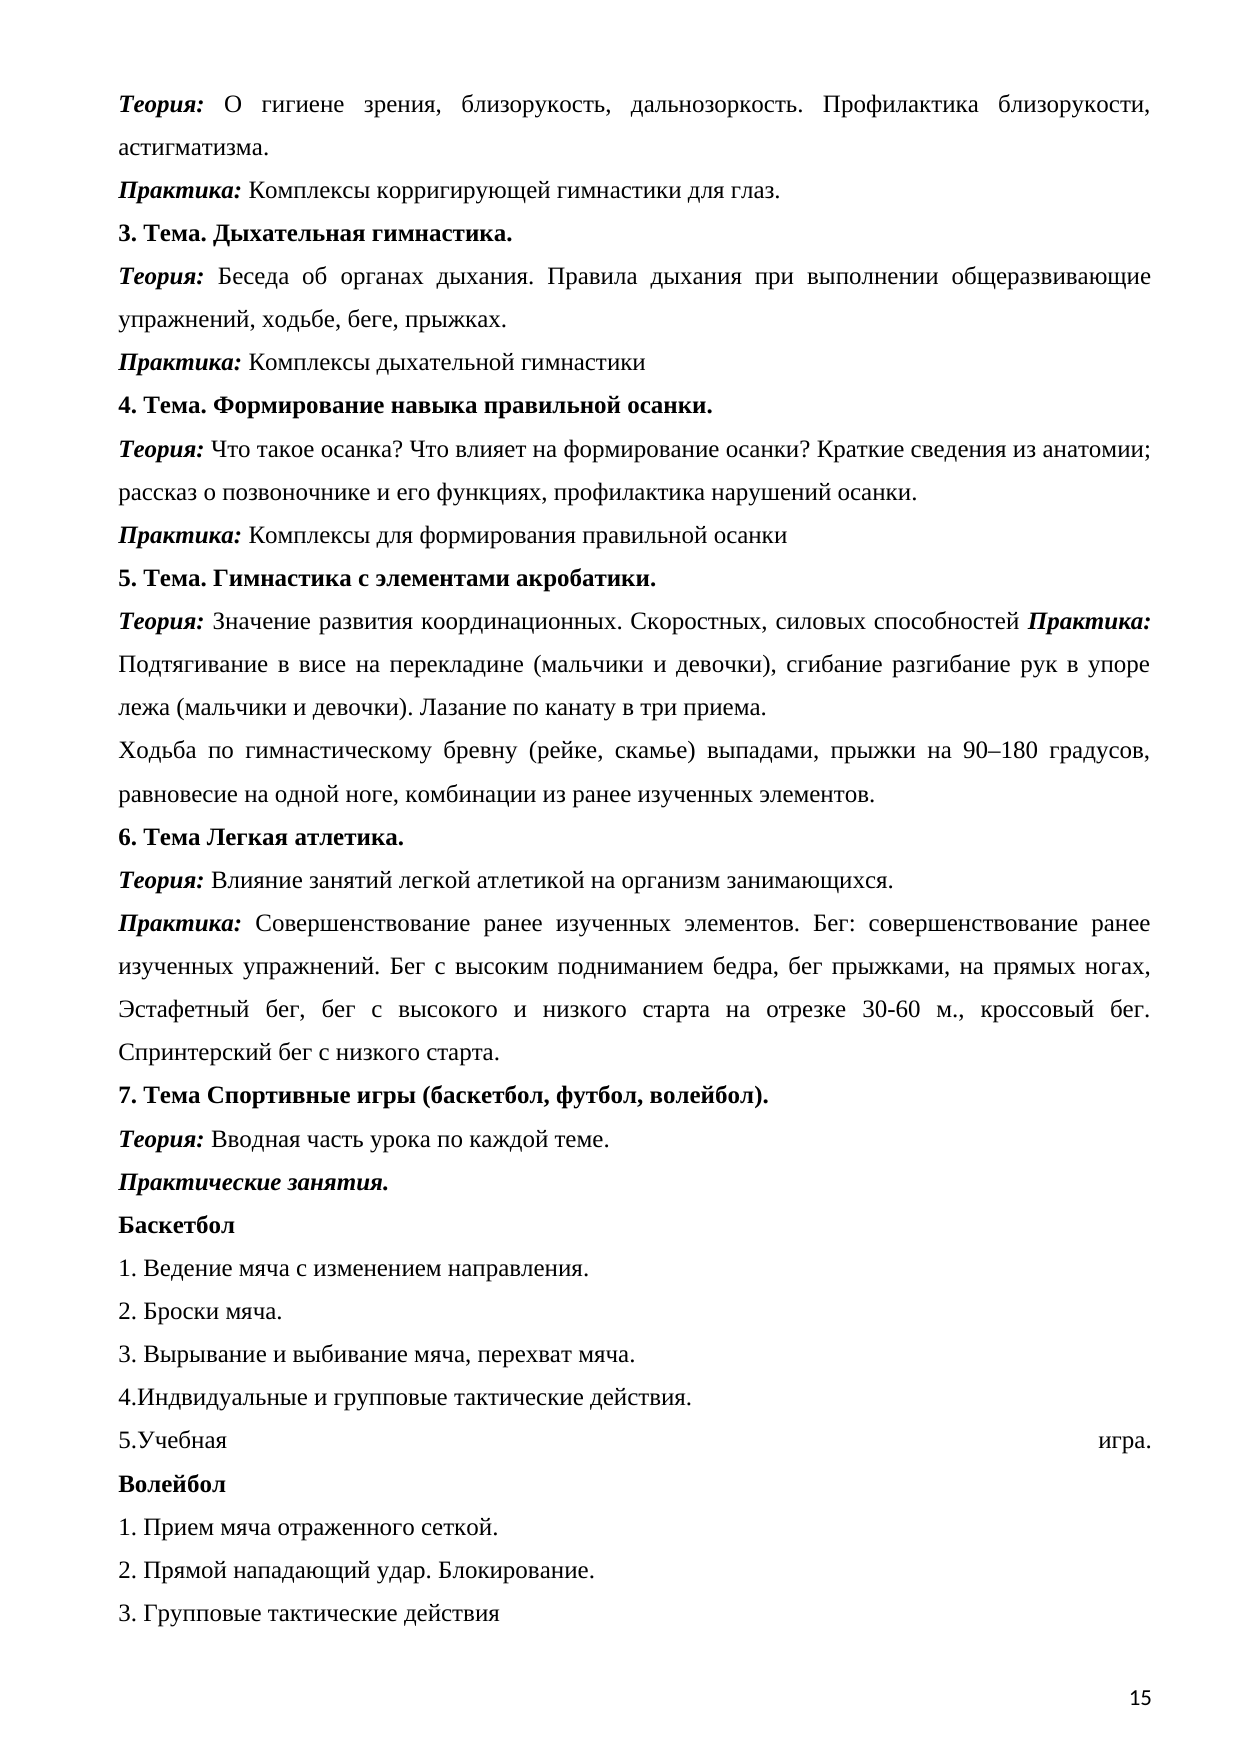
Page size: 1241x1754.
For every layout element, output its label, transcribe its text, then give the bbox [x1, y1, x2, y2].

text Теория: О гигиене зрения, близорукость, дальнозоркость. Профилактика близорукости, астигматизма. [118, 89, 1152, 161]
text 3. Тема. Дыхательная гимнастика. [118, 218, 1152, 247]
text 2. Броски мяча. [118, 1296, 1152, 1325]
text 5. Тема. Гимнастика с элементами акробатики. [118, 563, 1152, 592]
text Теория: Беседа об органах дыхания. Правила дыхания при выполнении общеразвивающие упражнений, ходьбе, беге, прыжках. [118, 261, 1152, 333]
text Практика: Комплексы корригирующей гимнастики для глаз. [118, 175, 1152, 204]
text 4. Тема. Формирование навыка правильной осанки. [118, 391, 1152, 419]
text 3. Групповые тактические действия [118, 1598, 1152, 1627]
text Теория: Вводная часть урока по каждой теме. [118, 1124, 1152, 1152]
text Теория: Значение развития координационных. Скоростных, силовых способностей Практика: Подтягивание в висе на перекладине (мальчики и девочки), сгибание разгибание рук в упоре лежа (мальчики и девочки). Лазание по канату в три приема. [118, 606, 1152, 721]
text Теория: Влияние занятий легкой атлетикой на организм занимающихся. [118, 865, 1152, 894]
text Теория: Что такое осанка? Что влияет на формирование осанки? Краткие сведения из анатомии; рассказ о позвоночнике и его функциях, профилактика нарушений осанки. [118, 434, 1152, 506]
text 5.Учебная игра. Волейбол [118, 1426, 1152, 1497]
text 1. Прием мяча отраженного сеткой. [118, 1512, 1152, 1541]
text 7. Тема Спортивные игры (баскетбол, футбол, волейбол). [118, 1081, 1152, 1109]
text Практика: Комплексы дыхательной гимнастики [118, 347, 1152, 376]
text 6. Тема Легкая атлетика. [118, 822, 1152, 851]
text 4.Индвидуальные и групповые тактические действия. [118, 1382, 1152, 1411]
text Практика: Комплексы для формирования правильной осанки [118, 520, 1152, 549]
text 1. Ведение мяча с изменением направления. [118, 1253, 1152, 1282]
text 2. Прямой нападающий удар. Блокирование. [118, 1555, 1152, 1584]
text 3. Вырывание и выбивание мяча, перехват мяча. [118, 1339, 1152, 1368]
text Ходьба по гимнастическому бревну (рейке, скамье) выпадами, прыжки на 90–180 градусов, равновесие на одной ноге, комбинации из ранее изученных элементов. [118, 736, 1152, 807]
text Практические занятия. [118, 1167, 1152, 1196]
text Практика: Совершенствование ранее изученных элементов. Бег: совершенствование ранее изученных упражнений. Бег с высоким подниманием бедра, бег прыжками, на прямых ногах, Эстафетный бег, бег с высокого и низкого старта на отрезке 30-60 м., кроссовый бег. Спринтерский бег с низкого старта. [118, 908, 1152, 1066]
text Баскетбол [118, 1210, 1152, 1239]
